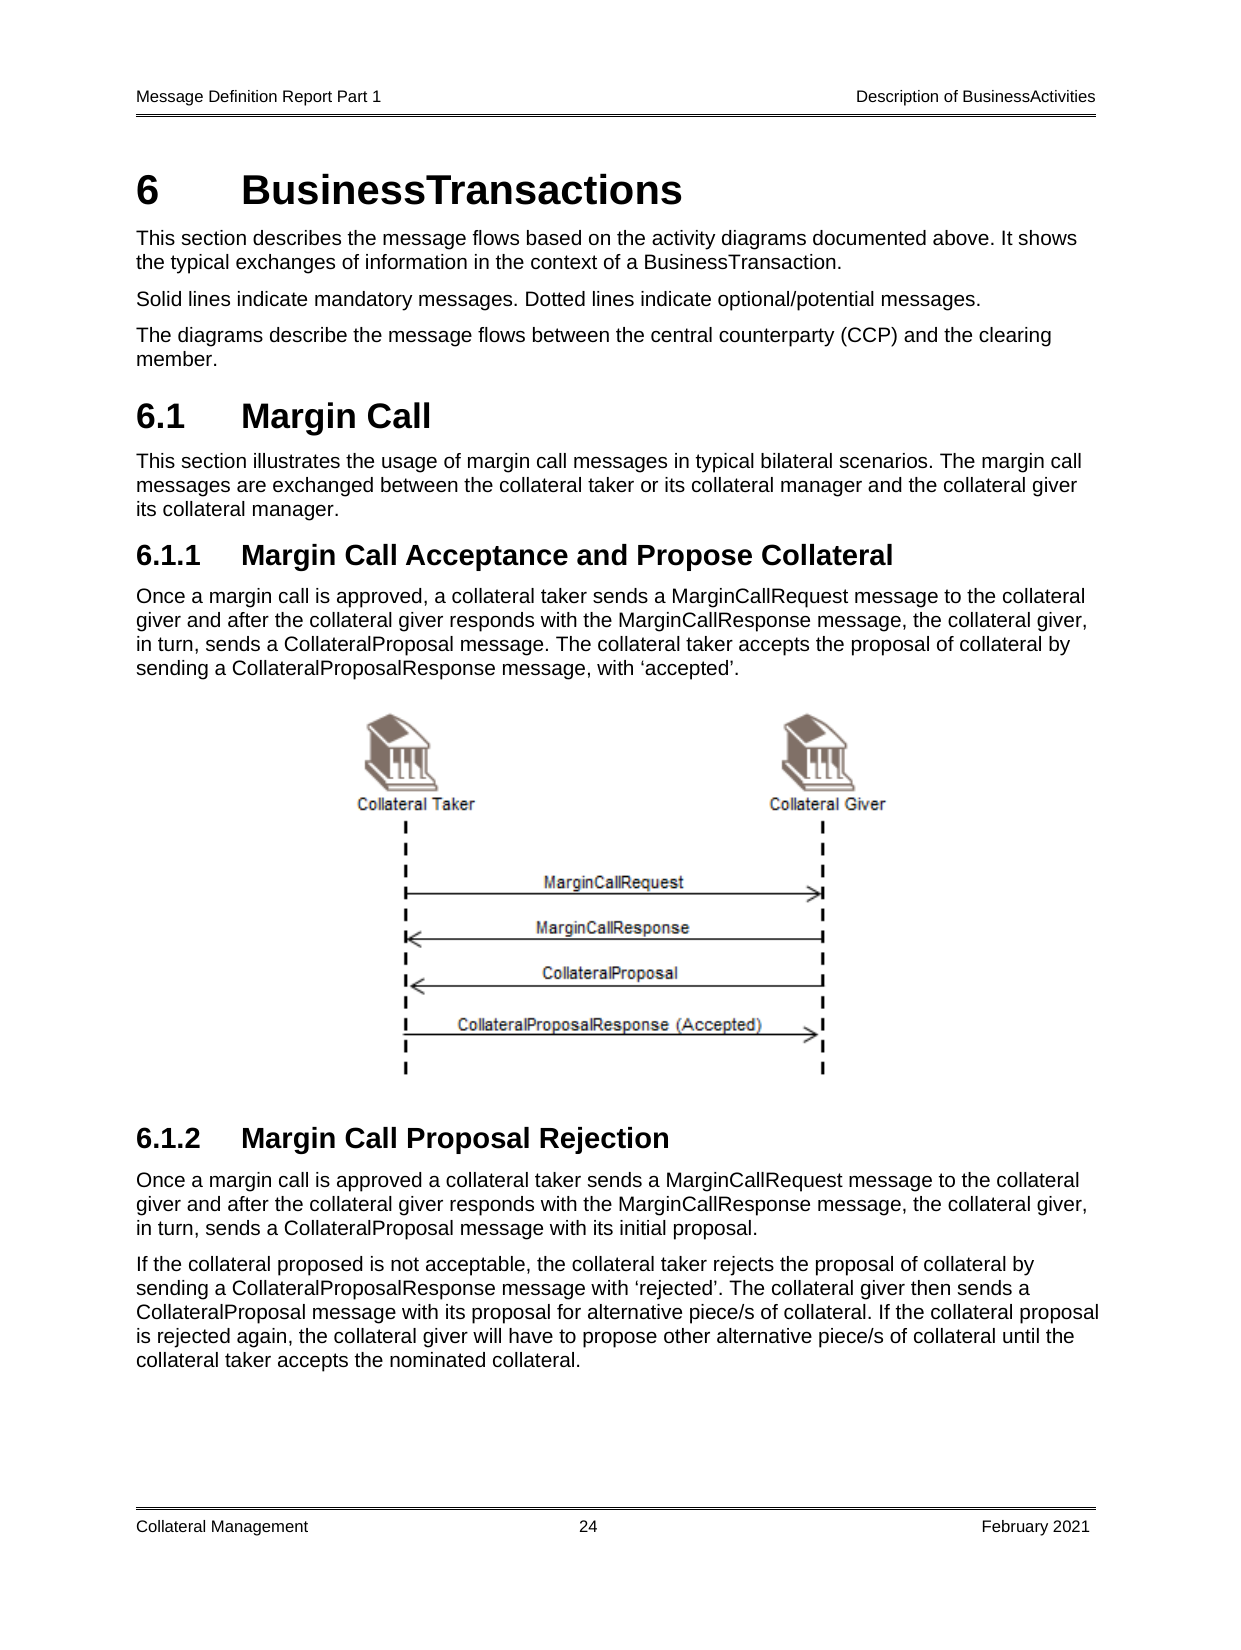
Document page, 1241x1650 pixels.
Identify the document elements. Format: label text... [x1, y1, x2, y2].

text Once a margin call is approved a collateral taker sends a MarginCallRequest message to the collateral giver and after the collateral giver responds with the MarginCallResponse message, the collateral giver, in turn, sends a CollateralProposal message with its initial proposal. [136, 1167, 1104, 1239]
text This section describes the message flows based on the activity diagrams documented above. It shows the typical exchanges of information in the context of a BusinessTransaction. [136, 226, 1104, 274]
subtitle Margin Call Acceptance and Propose Collateral [136, 537, 1104, 571]
text Solid lines indicate mandatory messages. Dotted lines indicate optional/potential messages. [136, 286, 1104, 310]
text The diagrams describe the message flows between the central counterparty (CCP) and the clearing member. [136, 323, 1104, 371]
text Once a margin call is approved, a collateral taker sends a MarginCallRequest message to the collateral giver and after the collateral giver responds with the MarginCallResponse message, the collateral giver, in turn, sends a CollateralProposal message. The collateral taker accepts the proposal of collateral by sending a CollateralProposalResponse message, with ‘accepted’. [136, 583, 1104, 679]
picture [348, 704, 892, 1084]
text This section illustrates the usage of margin call messages in typical bilateral scenarios. The margin call messages are exchanged between the collateral taker or its collateral manager and the collateral giver its collateral manager. [136, 449, 1104, 521]
text If the collateral proposed is not acceptable, the collateral taker rejects the proposal of collateral by sending a CollateralProposalResponse message with ‘rejected’. The collateral giver then sends a CollateralProposal message with its proposal for alternative piece/s of collateral. If the collateral proposal is rejected again, the collateral giver will have to propose other alternative piece/s of collateral until the collateral taker accepts the nominated collateral. [136, 1252, 1104, 1372]
subtitle BusinessTransactions [136, 166, 1104, 213]
subtitle Margin Call Proposal Rejection [136, 1121, 1104, 1155]
subtitle Margin Call [136, 396, 1104, 436]
